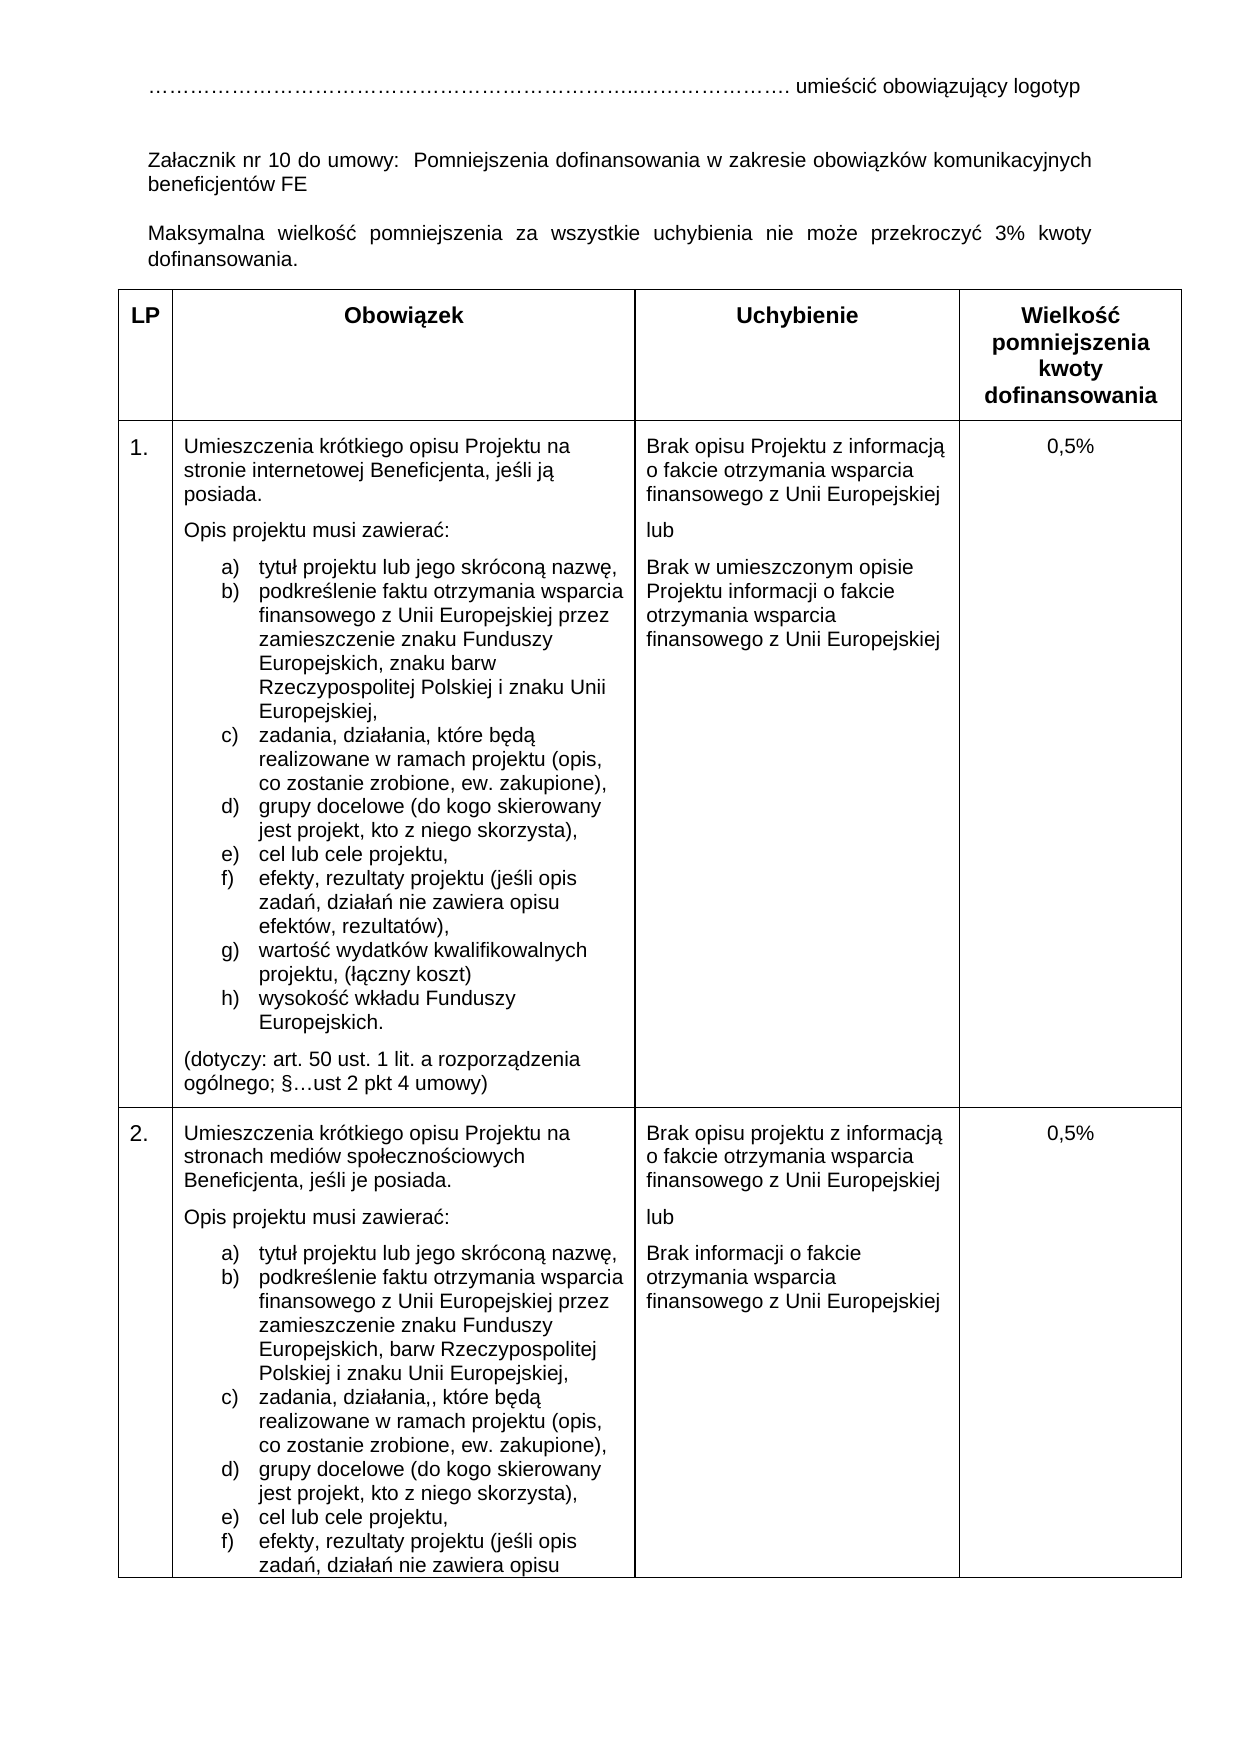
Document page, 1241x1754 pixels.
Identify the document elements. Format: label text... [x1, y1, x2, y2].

table_cell Umieszczenia krótkiego opisu Projektu na stronie internetowej Beneficjenta, jeśli ją posiada. Opis projektu musi zawierać: tytuł projektu lub jego skróconą nazwę, podkreślenie faktu otrzymania wsparcia finansowego z Unii Europejskiej przez zamieszczenie znaku Funduszy Europejskich, znaku barw Rzeczypospolitej Polskiej i znaku Unii Europejskiej, zadania, działania, które będą realizowane w ramach projektu (opis, co zostanie zrobione, ew. zakupione), grupy docelowe (do kogo skierowany jest projekt, kto z niego skorzysta), cel lub cele projektu, efekty, rezultaty projektu (jeśli opis zadań, działań nie zawiera opisu efektów, rezultatów), wartość wydatków kwalifikowalnych projektu, (łączny koszt) wysokość wkładu Funduszy Europejskich. (dotyczy: art. 50 ust. 1 lit. a rozporządzenia ogólnego; §…ust 2 pkt 4 umowy) [173, 421, 634, 1107]
table_cell 0,5% [960, 421, 1181, 1107]
table_header LP [119, 290, 172, 420]
table_cell 1. [119, 421, 172, 1107]
table_cell 0,5% [960, 1108, 1181, 1577]
table_header Wielkość pomniejszenia kwoty dofinansowania [960, 290, 1181, 420]
table_cell 2. [119, 1108, 172, 1577]
table_header Uchybienie [636, 290, 959, 420]
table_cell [636, 1108, 959, 1577]
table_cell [173, 1108, 634, 1577]
table_cell Brak opisu Projektu z informacją o fakcie otrzymania wsparcia finansowego z Unii Europejskiej lub Brak w umieszczonym opisie Projektu informacji o fakcie otrzymania wsparcia finansowego z Unii Europejskiej [636, 421, 959, 1107]
text Załacznik nr 10 do umowy: Pomniejszenia dofinansowania w zakresie obowiązków komunikacyjnych beneficjentów FE [148, 148, 1092, 196]
text Maksymalna wielkość pomniejszenia za wszystkie uchybienia nie może przekroczyć 3% kwoty dofinansowania. [148, 221, 1092, 270]
table_header Obowiązek [173, 290, 634, 420]
